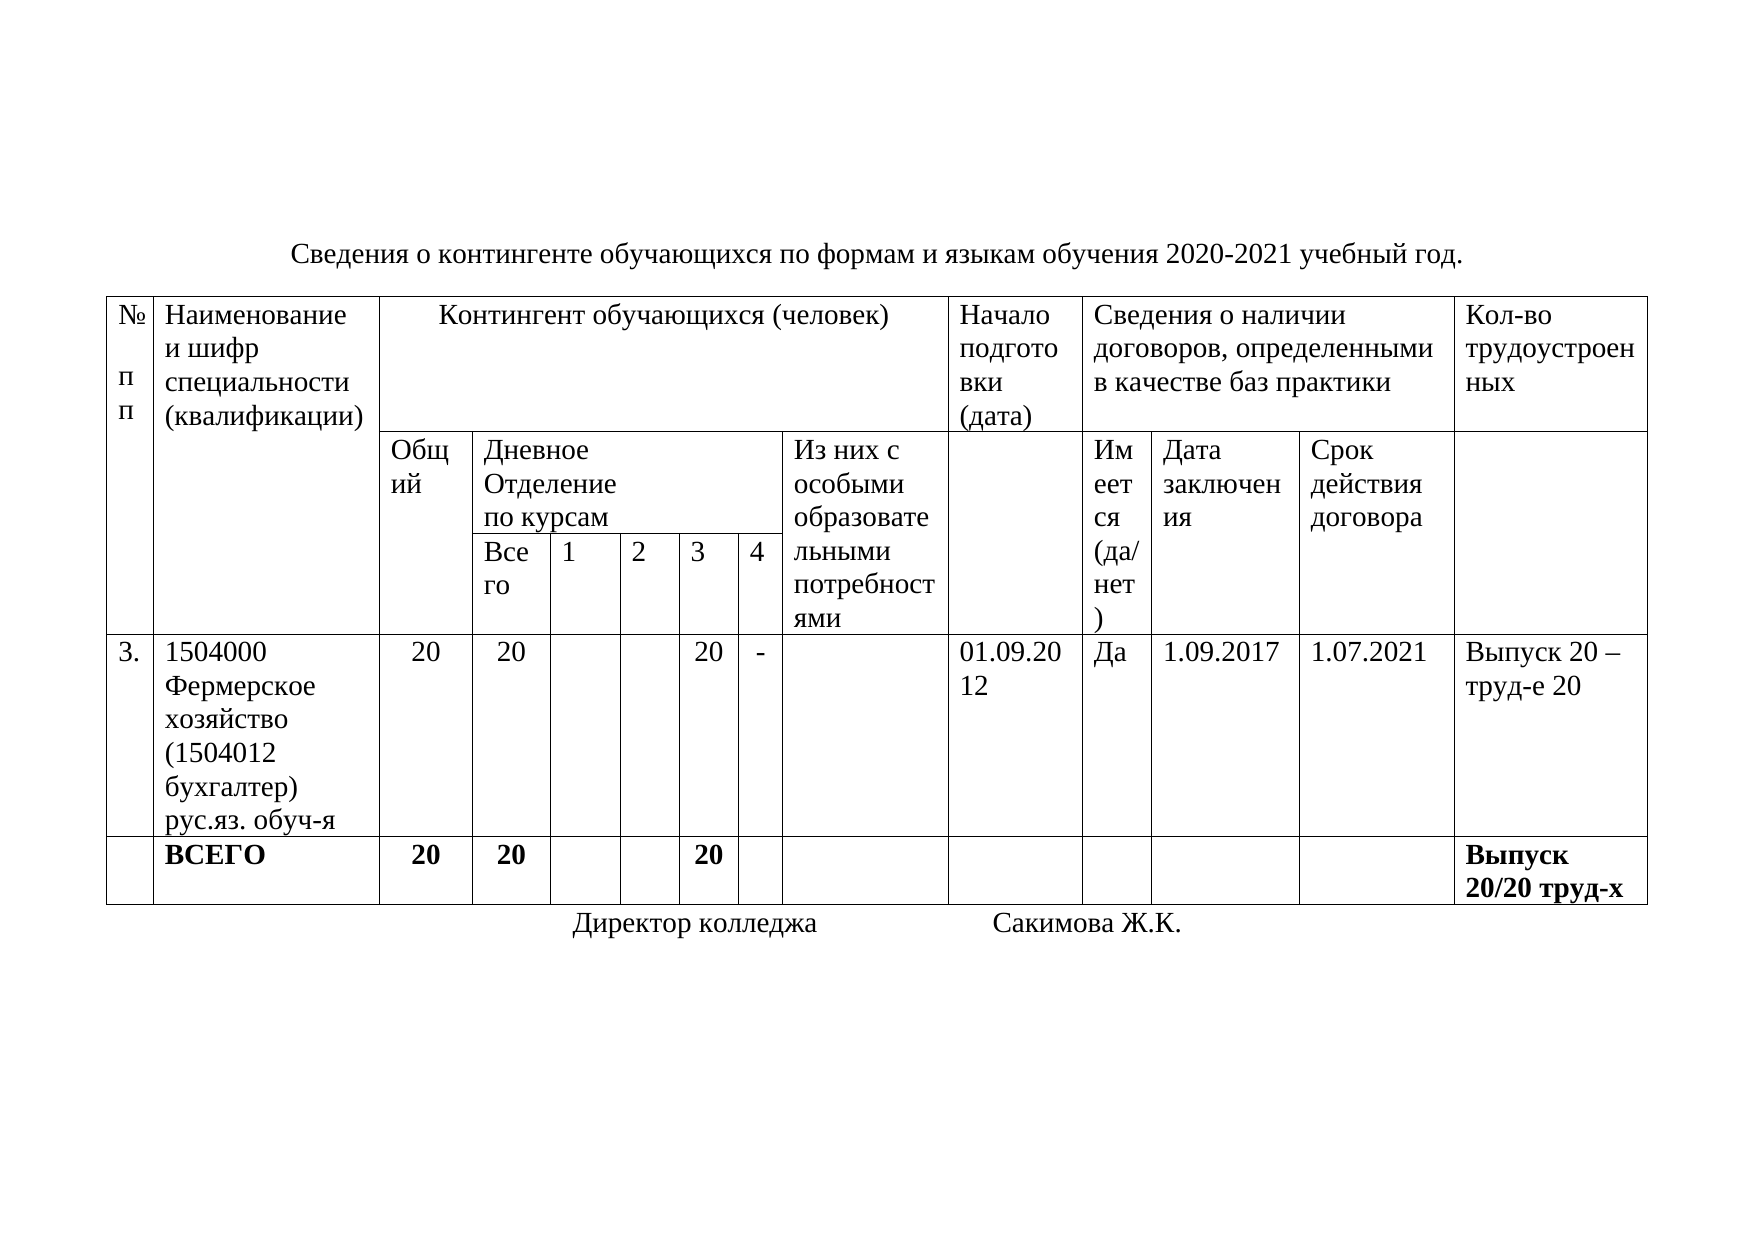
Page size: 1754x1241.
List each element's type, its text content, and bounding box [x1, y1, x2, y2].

table_cell 20 [680, 635, 738, 836]
table_cell Да [1083, 635, 1151, 836]
table_cell [783, 837, 948, 904]
table_cell 4 [739, 534, 782, 633]
table_cell - [739, 635, 782, 836]
table_cell 1.07.2021 [1300, 635, 1454, 836]
table_cell [551, 635, 620, 836]
table_cell [1152, 837, 1299, 904]
table_cell 20 [380, 837, 472, 904]
table_cell Общий [380, 432, 472, 633]
table_cell [621, 635, 679, 836]
table_cell [1300, 837, 1454, 904]
table_cell Всего [473, 534, 550, 633]
table_header Наименование и шифр специальности (квалификации) [154, 297, 379, 633]
table_header № пп [107, 297, 153, 633]
table_cell [107, 837, 153, 904]
table_cell Из них с особыми образовательными потребностями [783, 432, 948, 633]
table_cell 20 [473, 635, 550, 836]
table_cell [949, 432, 1082, 633]
table_cell [949, 837, 1082, 904]
table_header Сведения о наличии договоров, определенными в качестве баз практики [1083, 297, 1454, 431]
table_cell [1455, 432, 1647, 633]
table_cell 1 [551, 534, 620, 633]
table_cell Дневное Отделение по курсам [473, 432, 782, 533]
table_cell Выпуск 20 – труд-е 20 [1455, 635, 1647, 836]
table_cell 20 [380, 635, 472, 836]
table_cell 20 [473, 837, 550, 904]
text Директор колледжа Сакимова Ж.К. [118, 905, 1636, 938]
table_cell [621, 837, 679, 904]
table_cell 1504000 Фермерское хозяйство (1504012 бухгалтер) рус.яз. обуч-я [154, 635, 379, 836]
table_cell Дата заключения [1152, 432, 1299, 633]
table_cell [783, 635, 948, 836]
table_cell [551, 837, 620, 904]
table_cell 3. [107, 635, 153, 836]
table_header Начало подготовки (дата) [949, 297, 1082, 431]
table_cell 20 [680, 837, 738, 904]
table_header Контингент обучающихся (человек) [380, 297, 948, 431]
table_cell Выпуск 20/20 труд-х [1455, 837, 1647, 904]
table_cell Имеется (да/нет) [1083, 432, 1151, 633]
table_cell [739, 837, 782, 904]
table_cell 3 [680, 534, 738, 633]
table_cell 2 [621, 534, 679, 633]
table_cell ВСЕГО [154, 837, 379, 904]
table_cell 1.09.2017 [1152, 635, 1299, 836]
table_cell [1083, 837, 1151, 904]
text Сведения о контингенте обучающихся по формам и языкам обучения 2020-2021 учебный год. [118, 237, 1636, 270]
table_cell 01.09.2012 [949, 635, 1082, 836]
table_header Кол-во трудоустроенных [1455, 297, 1647, 431]
table_cell Срок действия договора [1300, 432, 1454, 633]
